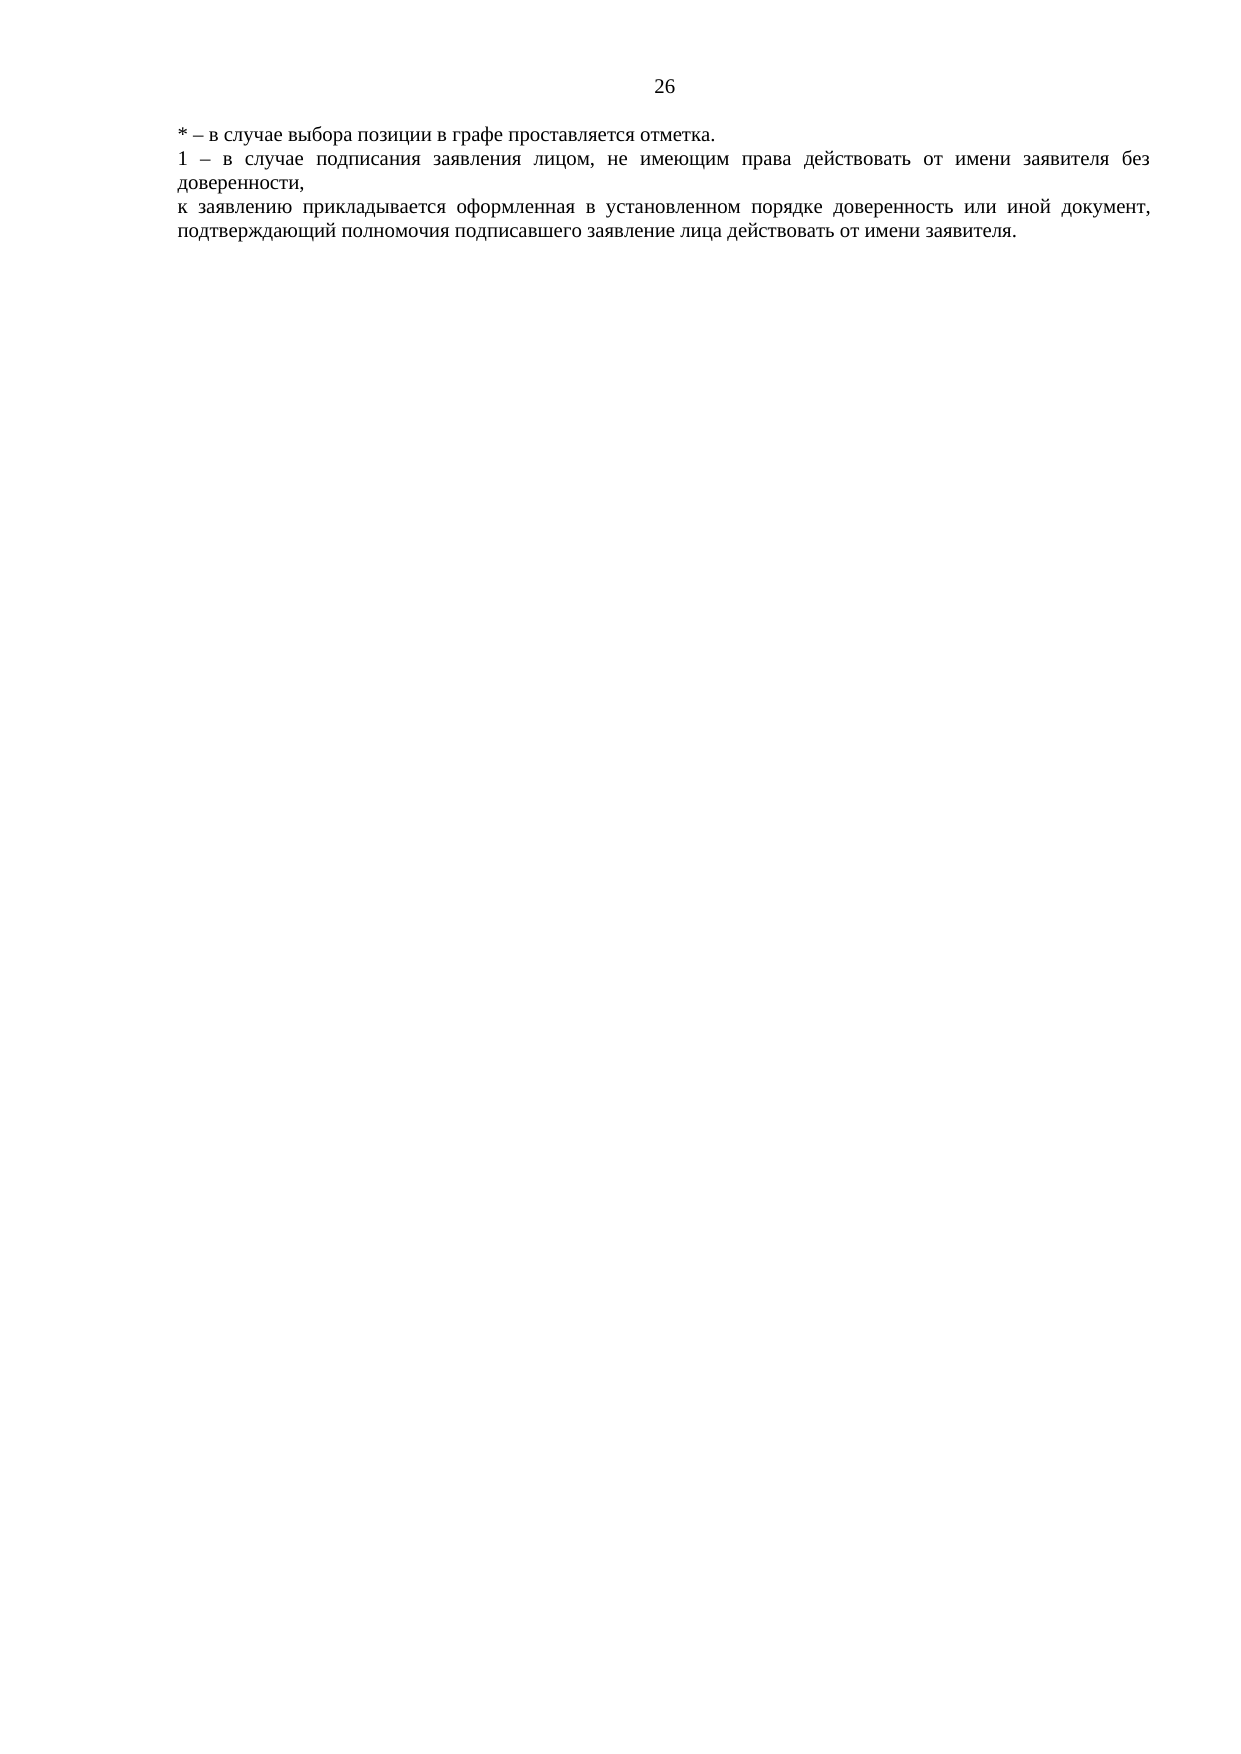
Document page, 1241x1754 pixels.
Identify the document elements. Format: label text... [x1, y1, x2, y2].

text * – в случае выбора позиции в графе проставляется отметка. [177, 122, 1152, 146]
text 1 – в случае подписания заявления лицом, не имеющим права действовать от имени заявителя без доверенности, к заявлению прикладывается оформленная в установленном порядке доверенность или иной документ, подтверждающий полномочия подписавшего заявление лица действовать от имени заявителя. [177, 146, 1152, 242]
